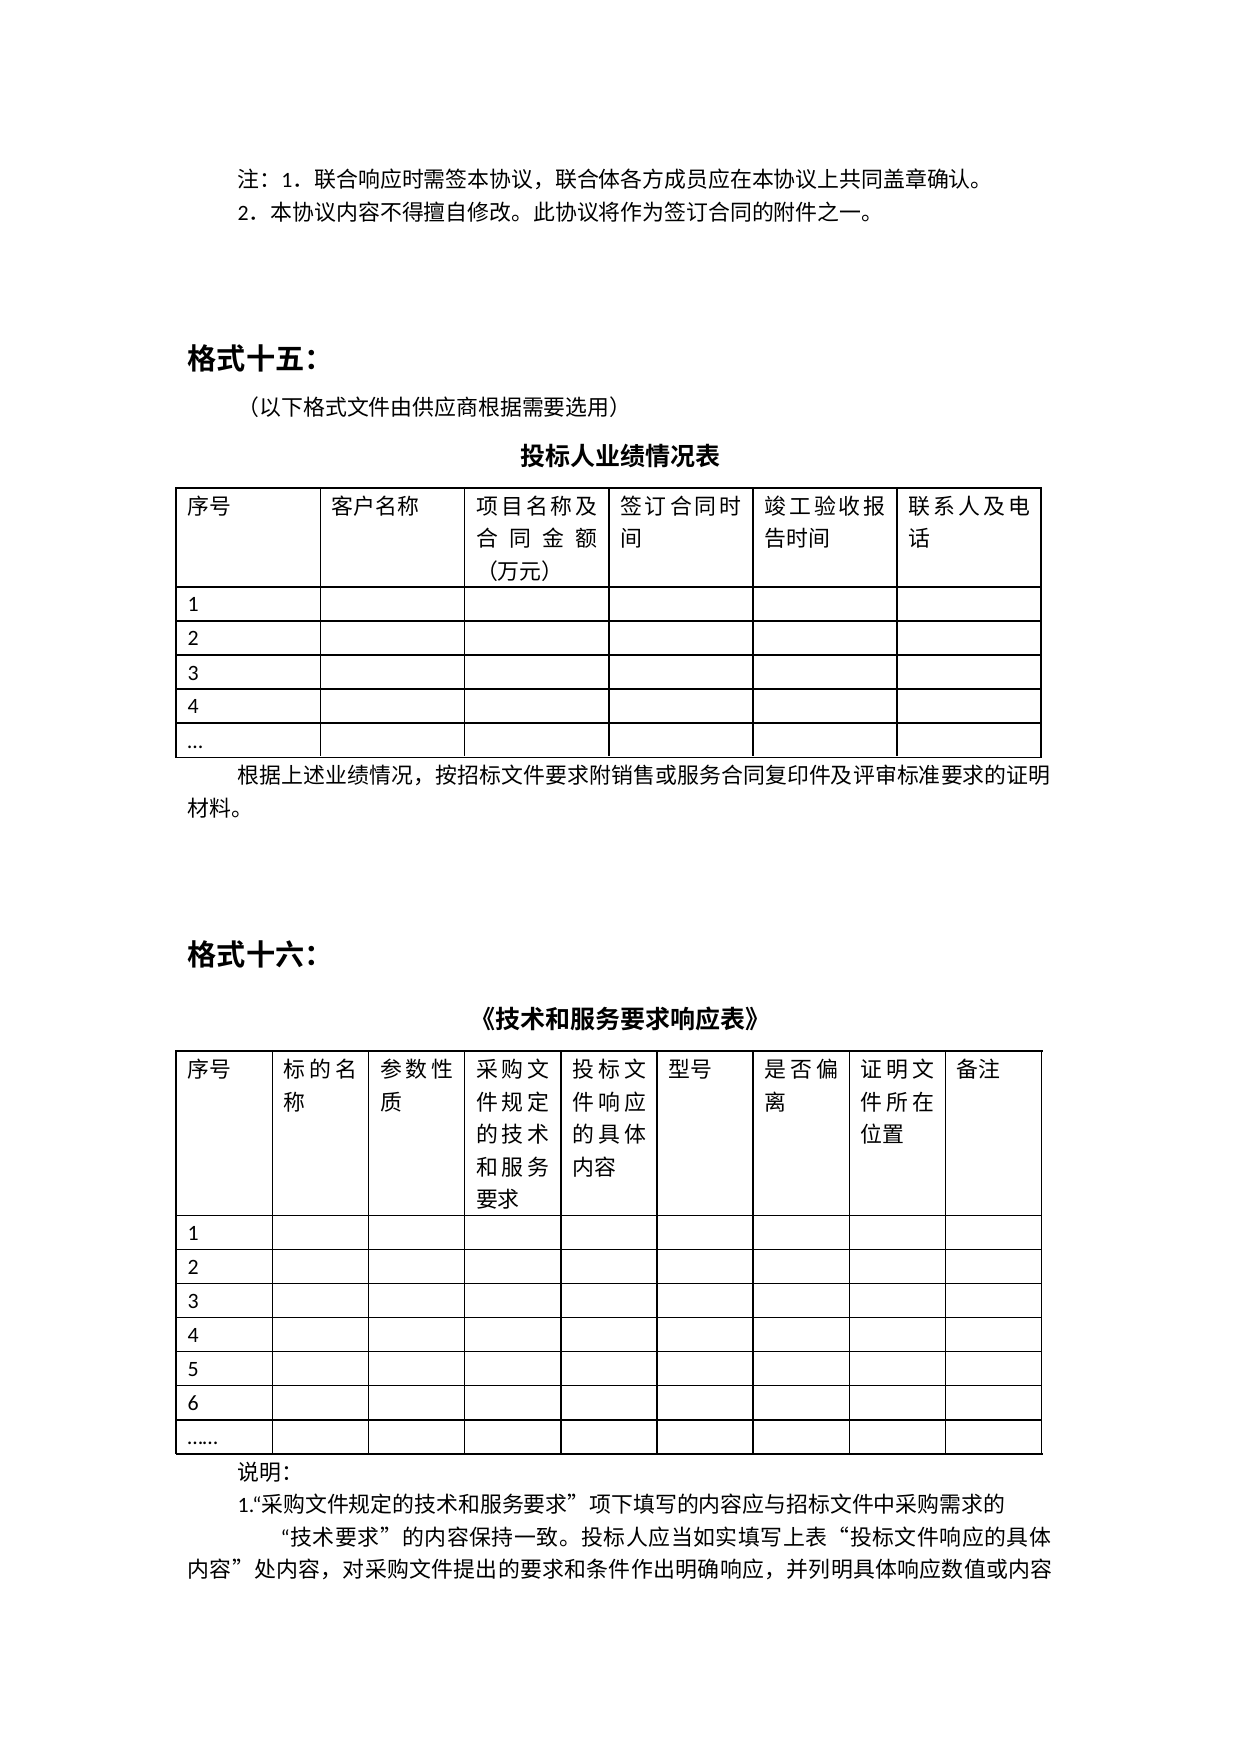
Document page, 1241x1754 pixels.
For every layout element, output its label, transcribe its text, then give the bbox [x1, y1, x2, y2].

text 格式十六： [187, 920, 1053, 985]
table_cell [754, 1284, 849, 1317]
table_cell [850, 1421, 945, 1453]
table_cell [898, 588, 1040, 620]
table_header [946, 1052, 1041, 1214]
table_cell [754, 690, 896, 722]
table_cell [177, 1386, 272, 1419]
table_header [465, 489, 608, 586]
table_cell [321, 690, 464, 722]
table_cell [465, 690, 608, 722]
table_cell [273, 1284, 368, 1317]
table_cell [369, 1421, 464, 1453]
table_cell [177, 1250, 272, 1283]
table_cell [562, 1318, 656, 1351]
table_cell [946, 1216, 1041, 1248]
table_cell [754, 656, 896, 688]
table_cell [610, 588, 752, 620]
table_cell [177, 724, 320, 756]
text 《技术和服务要求响应表》 [187, 985, 1053, 1050]
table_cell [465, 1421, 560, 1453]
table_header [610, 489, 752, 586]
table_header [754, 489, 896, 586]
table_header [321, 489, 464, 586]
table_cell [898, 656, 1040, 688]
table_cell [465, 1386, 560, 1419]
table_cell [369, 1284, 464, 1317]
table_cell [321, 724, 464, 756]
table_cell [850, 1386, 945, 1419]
text 2．本协议内容不得擅自修改。此协议将作为签订合同的附件之一。 [187, 194, 1053, 227]
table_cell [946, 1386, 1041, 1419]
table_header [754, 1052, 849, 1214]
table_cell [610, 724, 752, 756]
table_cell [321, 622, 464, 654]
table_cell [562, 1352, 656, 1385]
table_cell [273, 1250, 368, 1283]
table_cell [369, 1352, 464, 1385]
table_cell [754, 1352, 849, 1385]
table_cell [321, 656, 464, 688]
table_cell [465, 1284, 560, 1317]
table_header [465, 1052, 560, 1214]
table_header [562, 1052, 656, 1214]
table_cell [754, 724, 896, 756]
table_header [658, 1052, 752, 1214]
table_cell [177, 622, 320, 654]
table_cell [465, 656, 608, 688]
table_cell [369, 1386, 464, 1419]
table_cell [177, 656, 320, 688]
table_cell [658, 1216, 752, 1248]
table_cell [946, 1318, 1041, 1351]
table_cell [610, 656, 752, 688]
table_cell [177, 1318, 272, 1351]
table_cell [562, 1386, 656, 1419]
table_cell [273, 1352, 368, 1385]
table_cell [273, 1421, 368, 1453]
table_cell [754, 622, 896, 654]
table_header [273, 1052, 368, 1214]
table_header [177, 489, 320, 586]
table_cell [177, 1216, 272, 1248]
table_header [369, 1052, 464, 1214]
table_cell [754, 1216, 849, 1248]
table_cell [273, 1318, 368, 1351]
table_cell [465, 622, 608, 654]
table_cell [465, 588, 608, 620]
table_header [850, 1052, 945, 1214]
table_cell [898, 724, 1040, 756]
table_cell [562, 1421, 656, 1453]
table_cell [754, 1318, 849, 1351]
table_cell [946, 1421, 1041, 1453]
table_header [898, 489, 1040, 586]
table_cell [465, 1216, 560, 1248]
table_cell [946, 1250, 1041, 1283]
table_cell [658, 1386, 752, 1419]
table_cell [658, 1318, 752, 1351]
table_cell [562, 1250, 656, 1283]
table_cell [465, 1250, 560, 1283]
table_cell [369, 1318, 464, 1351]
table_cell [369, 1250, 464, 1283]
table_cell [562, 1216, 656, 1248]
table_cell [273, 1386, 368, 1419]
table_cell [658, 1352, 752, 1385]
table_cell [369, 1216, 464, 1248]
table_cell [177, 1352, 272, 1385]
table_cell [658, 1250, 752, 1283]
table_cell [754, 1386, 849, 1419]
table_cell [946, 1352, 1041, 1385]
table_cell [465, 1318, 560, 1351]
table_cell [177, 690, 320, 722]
text 格式十五： [187, 324, 1053, 389]
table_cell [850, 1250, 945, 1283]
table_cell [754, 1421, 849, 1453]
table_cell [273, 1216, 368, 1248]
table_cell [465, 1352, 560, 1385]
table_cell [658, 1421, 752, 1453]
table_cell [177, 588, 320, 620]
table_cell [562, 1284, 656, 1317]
text （以下格式文件由供应商根据需要选用） [187, 389, 1053, 422]
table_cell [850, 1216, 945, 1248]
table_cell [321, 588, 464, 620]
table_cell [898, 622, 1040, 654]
text 说明： [187, 1454, 1053, 1487]
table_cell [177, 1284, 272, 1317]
text 注：1．联合响应时需签本协议，联合体各方成员应在本协议上共同盖章确认。 [187, 162, 1053, 194]
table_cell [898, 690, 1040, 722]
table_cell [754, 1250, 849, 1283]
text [187, 1487, 1053, 1584]
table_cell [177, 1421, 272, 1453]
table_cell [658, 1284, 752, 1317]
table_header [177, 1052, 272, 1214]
text 根据上述业绩情况，按招标文件要求附销售或服务合同复印件及评审标准要求的证明材料。 [187, 758, 1053, 823]
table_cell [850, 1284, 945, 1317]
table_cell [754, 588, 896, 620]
text 投标人业绩情况表 [187, 422, 1053, 487]
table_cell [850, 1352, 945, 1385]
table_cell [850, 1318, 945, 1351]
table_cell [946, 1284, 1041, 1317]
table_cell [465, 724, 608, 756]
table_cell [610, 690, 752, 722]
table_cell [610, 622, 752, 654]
